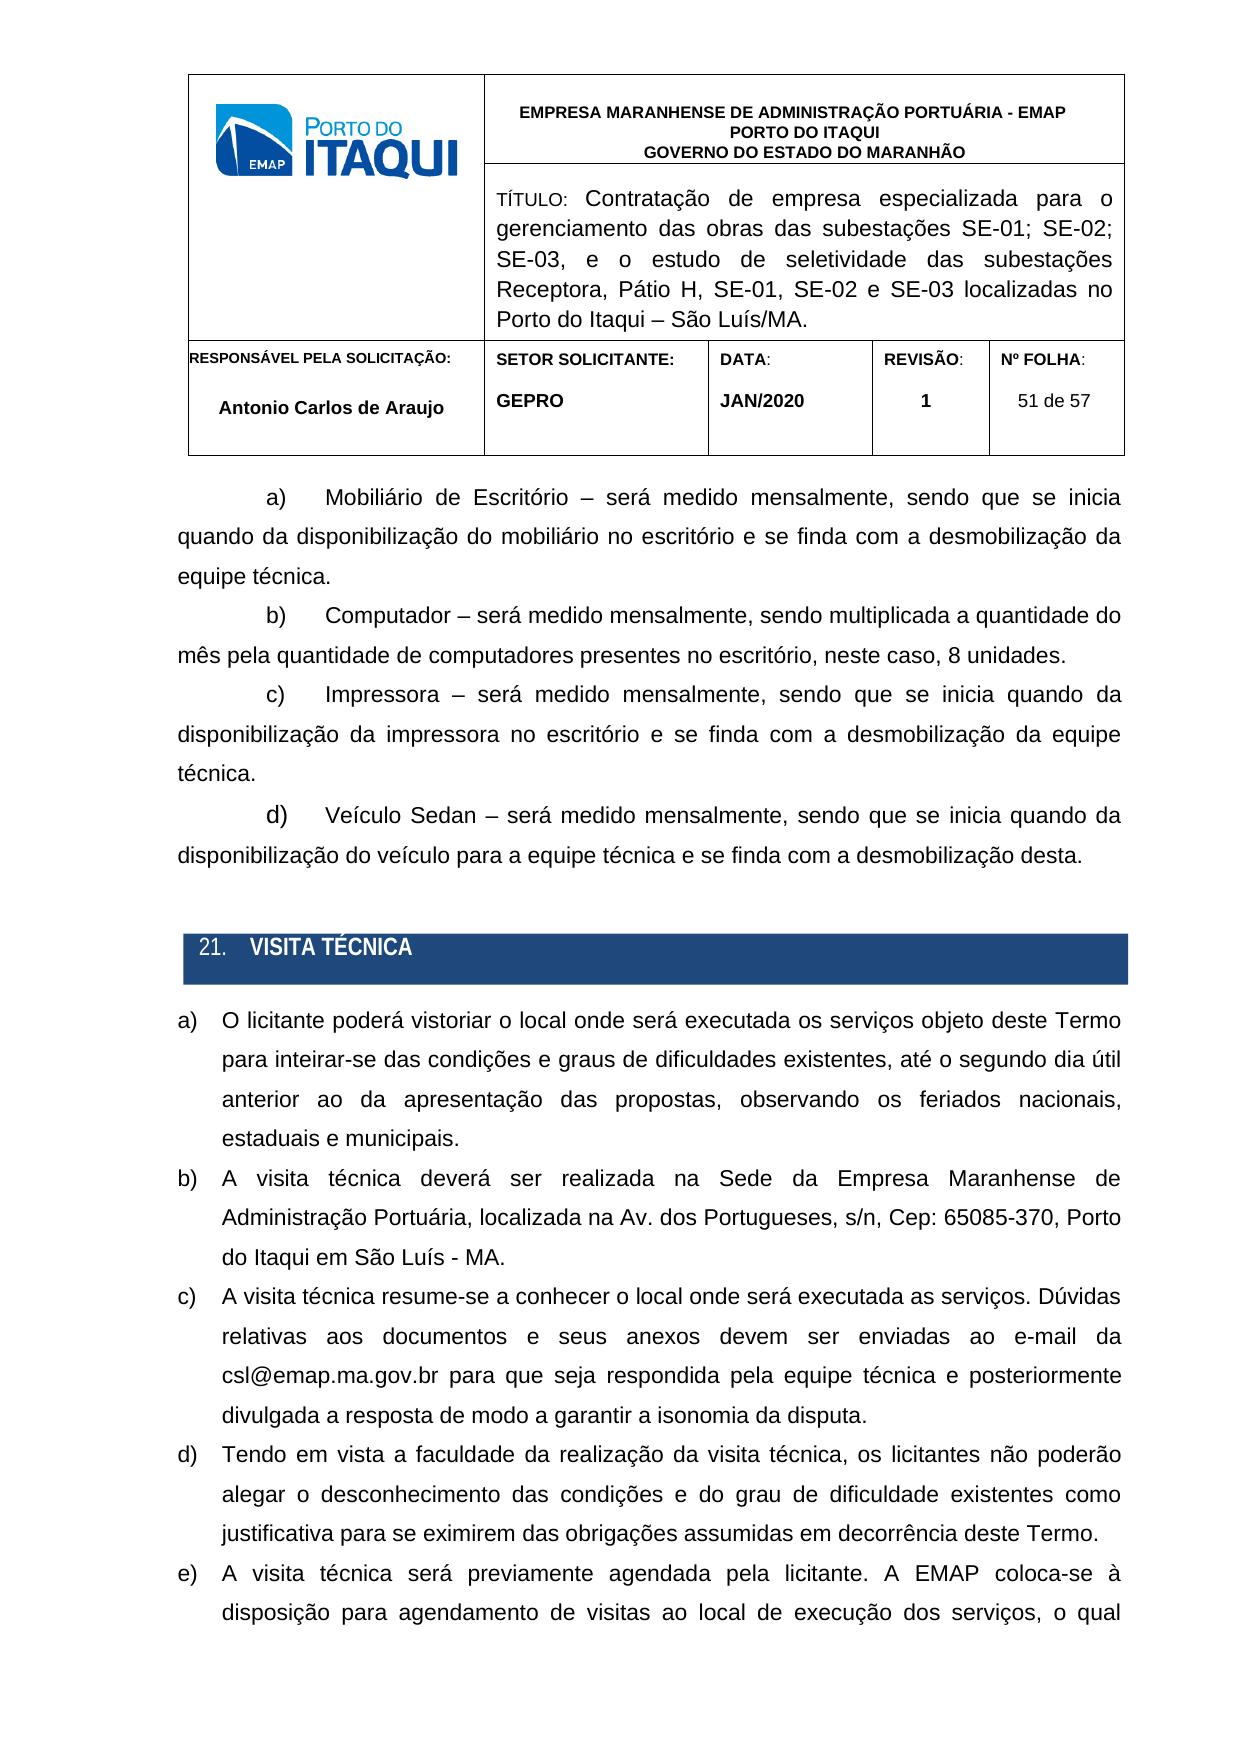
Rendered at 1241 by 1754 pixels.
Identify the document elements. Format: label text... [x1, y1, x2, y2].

list O licitante poderá vistoriar o local onde será executada os serviços objeto deste Termo para inteirar-se das condições e graus de dificuldades existentes, até o segundo dia útil anterior ao da apresentação das propostas, observando os feriados nacionais, estaduais e municipais. [177, 1007, 1122, 1152]
list Computador – será medido mensalmente, sendo multiplicada a quantidade do mês pela quantidade de computadores presentes no escritório, neste caso, 8 unidades. [177, 602, 1122, 668]
list Tendo em vista a faculdade da realização da visita técnica, os licitantes não poderão alegar o desconhecimento das condições e do grau de dificuldade existentes como justificativa para se eximirem das obrigações assumidas em decorrência deste Termo. [177, 1441, 1122, 1547]
list Veículo Sedan – será medido mensalmente, sendo que se inicia quando da disponibilização do veículo para a equipe técnica e se finda com a desmobilização desta. [177, 800, 1122, 868]
list Mobiliário de Escritório – será medido mensalmente, sendo que se inicia quando da disponibilização do mobiliário no escritório e se finda com a desmobilização da equipe técnica. [177, 484, 1122, 589]
picture [208, 94, 464, 184]
list Impressora – será medido mensalmente, sendo que se inicia quando da disponibilização da impressora no escritório e se finda com a desmobilização da equipe técnica. [177, 681, 1122, 787]
list A visita técnica deverá ser realizada na Sede da Empresa Maranhense de Administração Portuária, localizada na Av. dos Portugueses, s/n, Cep: 65085-370, Porto do Itaqui em São Luís - MA. [177, 1165, 1122, 1270]
list A visita técnica resume-se a conhecer o local onde será executada as serviços. Dúvidas relativas aos documentos e seus anexos devem ser enviadas ao e-mail da csl@emap.ma.gov.br para que seja respondida pela equipe técnica e posteriormente divulgada a resposta de modo a garantir a isonomia da disputa. [177, 1283, 1122, 1428]
